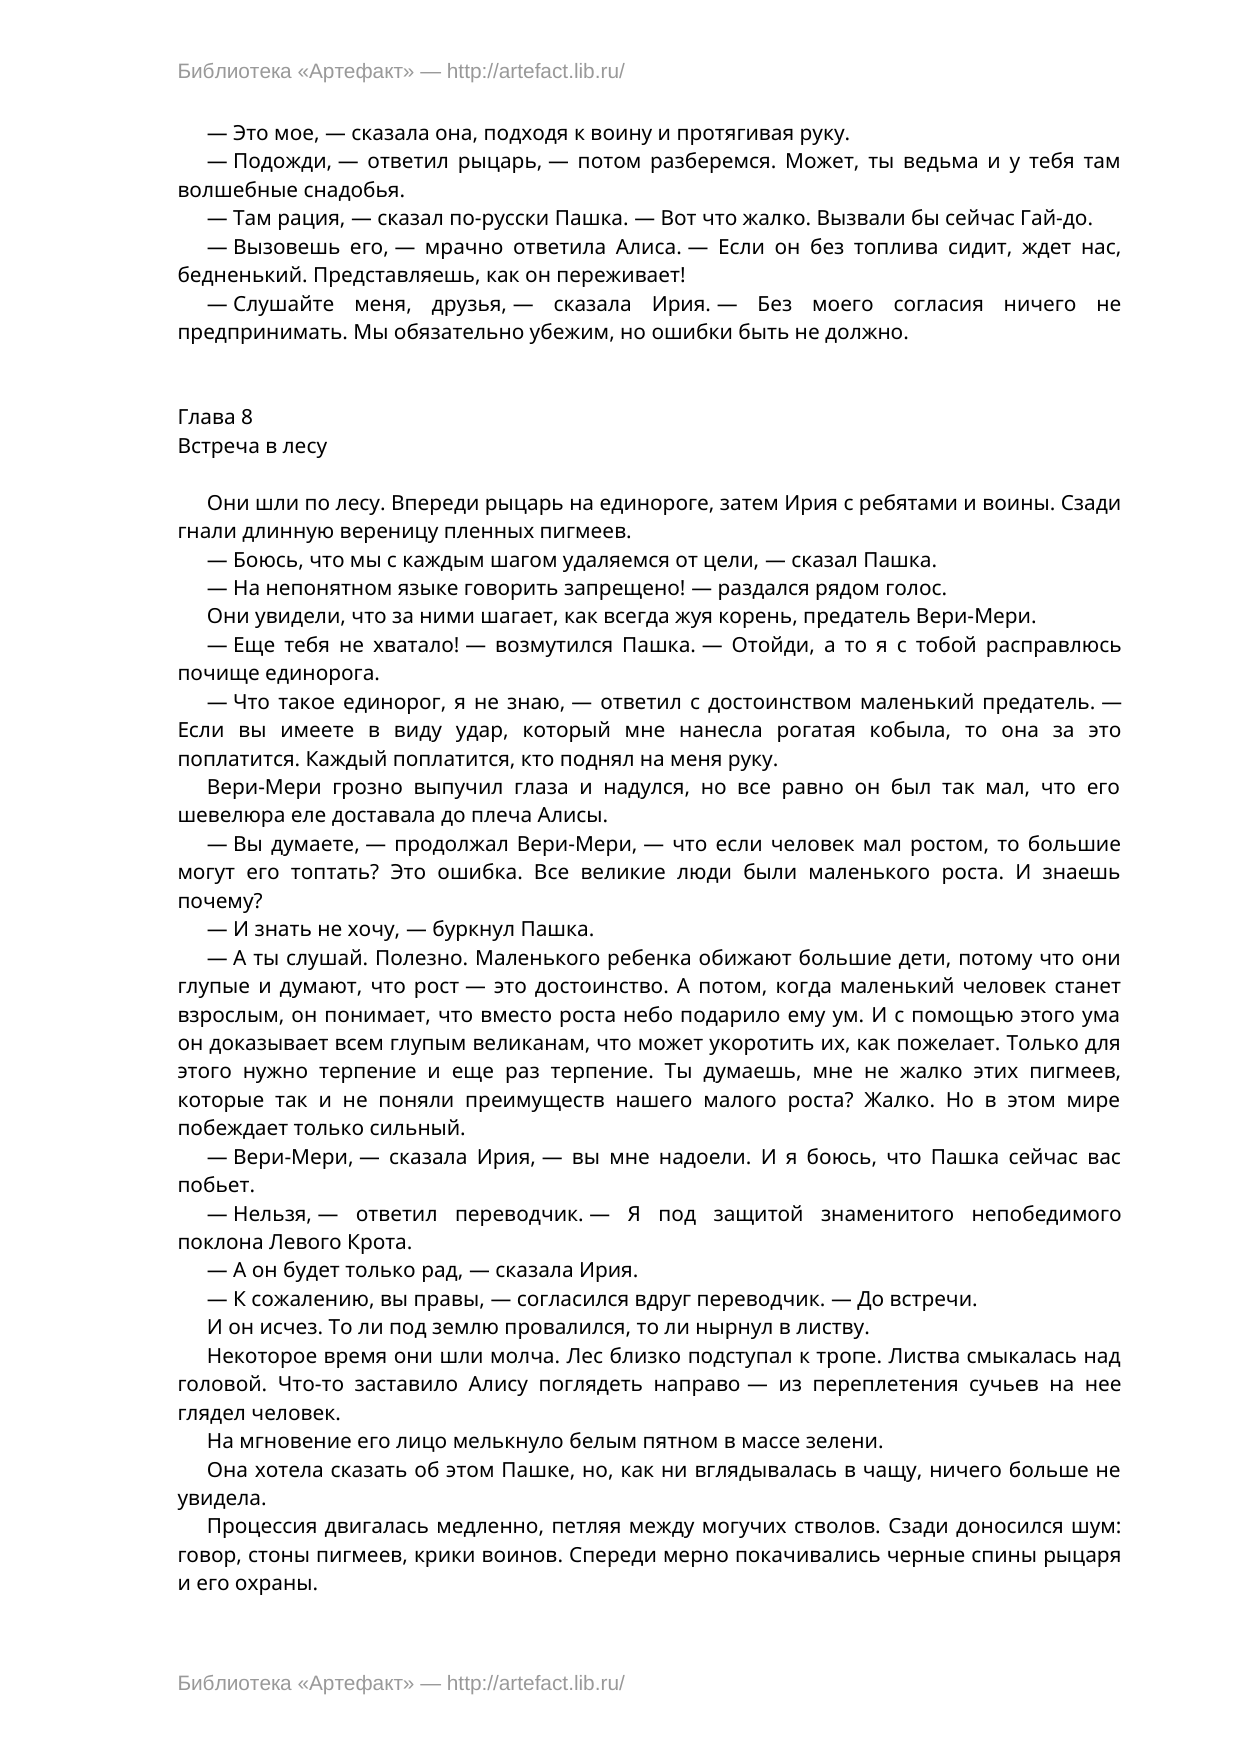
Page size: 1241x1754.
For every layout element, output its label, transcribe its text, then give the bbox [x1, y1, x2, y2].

text — Боюсь, что мы с каждым шагом удаляемся от цели, — сказал Пашка. [177, 545, 1122, 573]
text — Вери-Мери, — сказала Ирия, — вы мне надоели. И я боюсь, что Пашка сейчас вас побьет. [177, 1142, 1122, 1199]
subtitle Глава 8 [177, 402, 1122, 431]
text — К сожалению, вы правы, — согласился вдруг переводчик. — До встречи. [177, 1284, 1122, 1312]
subtitle Встреча в лесу [177, 431, 1122, 459]
text — Там рация, — сказал по-русски Пашка. — Вот что жалко. Вызвали бы сейчас Гай-до. [177, 203, 1122, 232]
text Некоторое время они шли молча. Лес близко подступал к тропе. Листва смыкалась над головой. Что-то заставило Алису поглядеть направо — из переплетения сучьев на нее глядел человек. [177, 1341, 1122, 1426]
text Процессия двигалась медленно, петляя между могучих стволов. Сзади доносился шум: говор, стоны пигмеев, крики воинов. Спереди мерно покачивались черные спины рыцаря и его охраны. [177, 1512, 1122, 1597]
text — Вызовешь его, — мрачно ответила Алиса. — Если он без топлива сидит, ждет нас, бедненький. Представляешь, как он переживает! [177, 232, 1122, 289]
text — Подожди, — ответил рыцарь, — потом разберемся. Может, ты ведьма и у тебя там волшебные снадобья. [177, 147, 1122, 203]
text — Нельзя, — ответил переводчик. — Я под защитой знаменитого непобедимого поклона Левого Крота. [177, 1199, 1122, 1256]
text — Это мое, — сказала она, подходя к воину и протягивая руку. [177, 118, 1122, 147]
text Они увидели, что за ними шагает, как всегда жуя корень, предатель Вери-Мери. [177, 602, 1122, 630]
text — Вы думаете, — продолжал Вери-Мери, — что если человек мал ростом, то большие могут его топтать? Это ошибка. Все великие люди были маленького роста. И знаешь почему? [177, 829, 1122, 914]
text — И знать не хочу, — буркнул Пашка. [177, 914, 1122, 943]
text Она хотела сказать об этом Пашке, но, как ни вглядывалась в чащу, ничего больше не увидела. [177, 1455, 1122, 1512]
text И он исчез. То ли под землю провалился, то ли нырнул в листву. [177, 1312, 1122, 1341]
text Они шли по лесу. Впереди рыцарь на единороге, затем Ирия с ребятами и воины. Сзади гнали длинную вереницу пленных пигмеев. [177, 488, 1122, 545]
text — Еще тебя не хватало! — возмутился Пашка. — Отойди, а то я с тобой расправлюсь почище единорога. [177, 630, 1122, 687]
text — А он будет только рад, — сказала Ирия. [177, 1256, 1122, 1284]
text Вери-Мери грозно выпучил глаза и надулся, но все равно он был так мал, что его шевелюра еле доставала до плеча Алисы. [177, 772, 1122, 829]
text На мгновение его лицо мелькнуло белым пятном в массе зелени. [177, 1426, 1122, 1455]
text — А ты слушай. Полезно. Маленького ребенка обижают большие дети, потому что они глупые и думают, что рост — это достоинство. А потом, когда маленький человек станет взрослым, он понимает, что вместо роста небо подарило ему ум. И с помощью этого ума он доказывает всем глупым великанам, что может укоротить их, как пожелает. Только для этого нужно терпение и еще раз терпение. Ты думаешь, мне не жалко этих пигмеев, которые так и не поняли преимуществ нашего малого роста? Жалко. Но в этом мире побеждает только сильный. [177, 943, 1122, 1142]
text — Слушайте меня, друзья, — сказала Ирия. — Без моего согласия ничего не предпринимать. Мы обязательно убежим, но ошибки быть не должно. [177, 289, 1122, 346]
text — Что такое единорог, я не знаю, — ответил с достоинством маленький предатель. — Если вы имеете в виду удар, который мне нанесла рогатая кобыла, то она за это поплатится. Каждый поплатится, кто поднял на меня руку. [177, 687, 1122, 772]
text — На непонятном языке говорить запрещено! — раздался рядом голос. [177, 573, 1122, 602]
